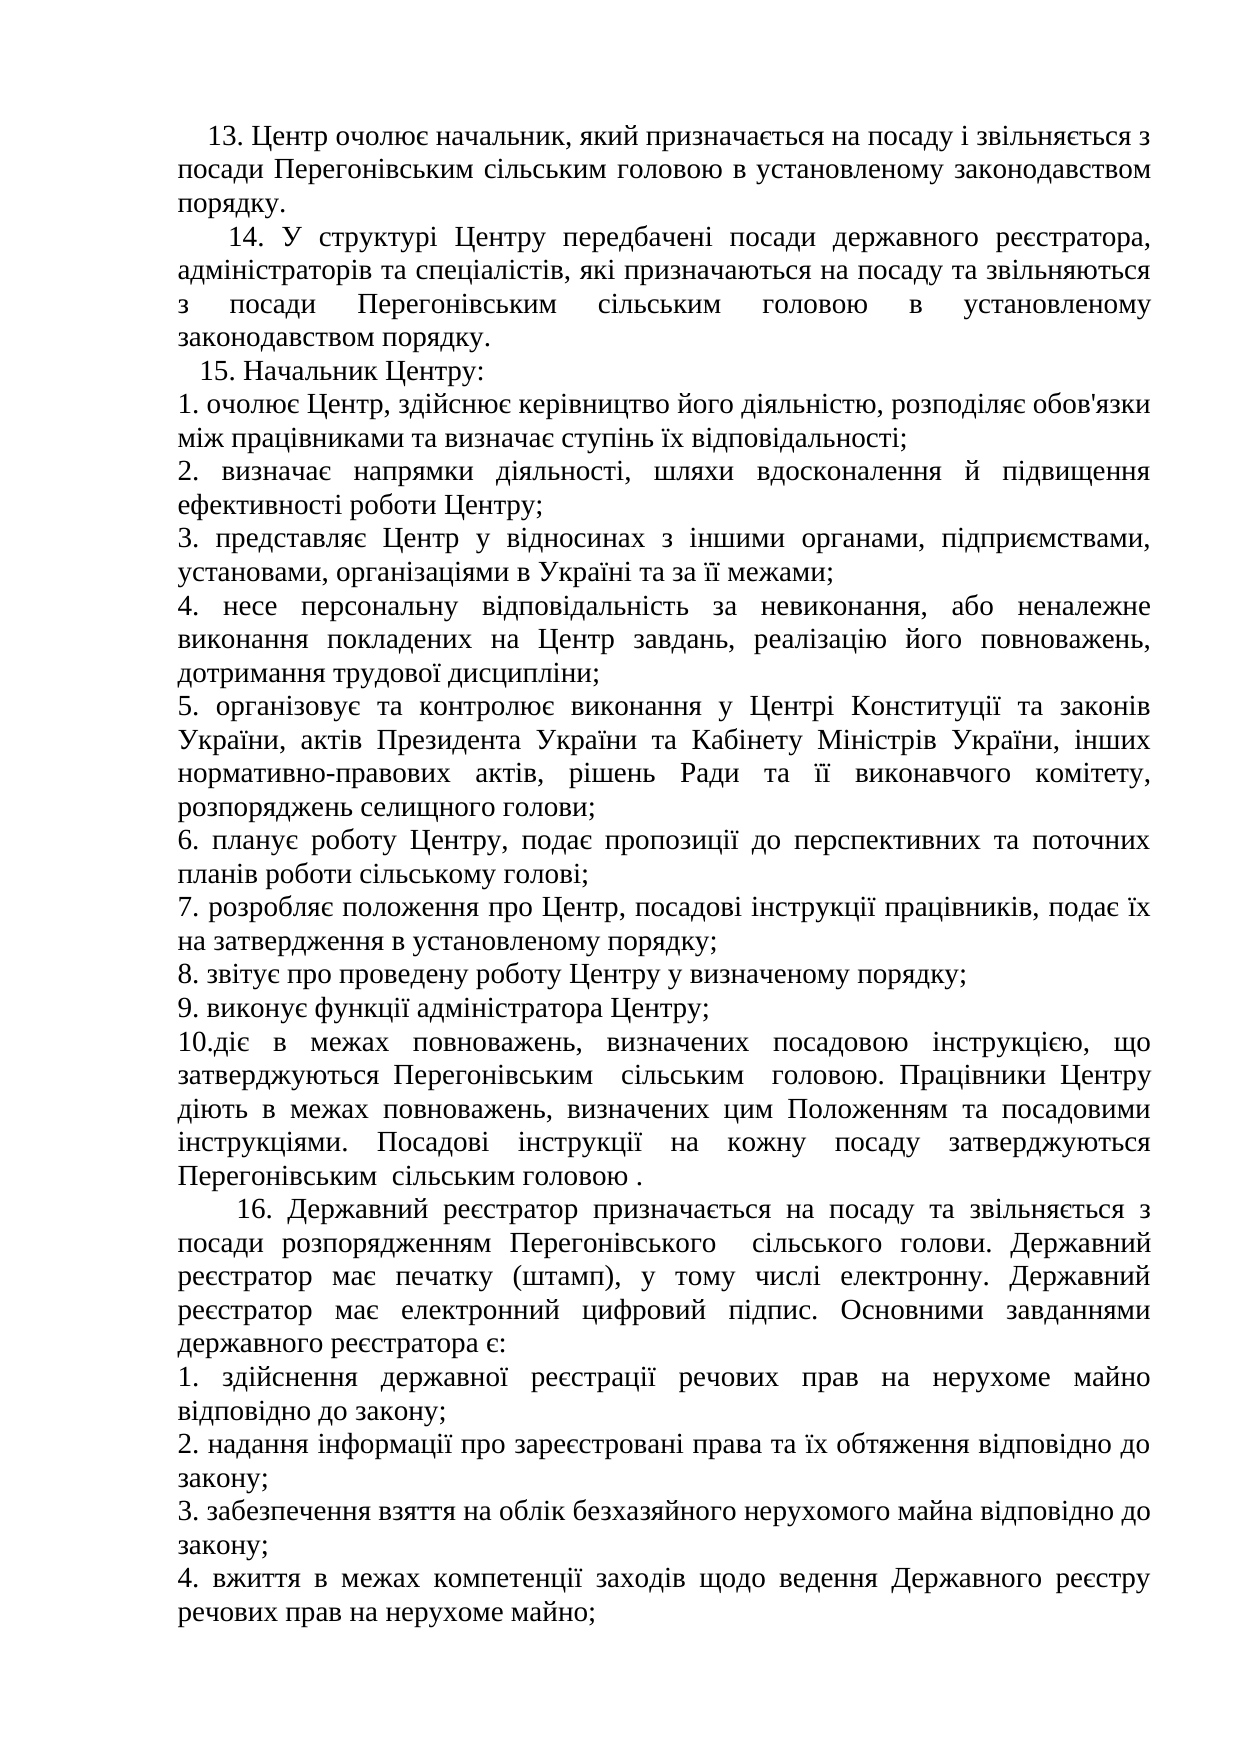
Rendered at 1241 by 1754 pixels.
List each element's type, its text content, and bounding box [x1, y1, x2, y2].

text 5. організовує та контролює виконання у Центрі Конституції та законів України, актів Президента України та Кабінету Міністрів України, інших нормативно-правових актів, рішень Ради та її виконавчого комітету, розпоряджень селищного голови; [177, 688, 1152, 822]
text 7. розробляє положення про Центр, посадові інструкції працівників, подає їх на затвердження в установленому порядку; [177, 889, 1152, 957]
text 10.діє в межах повноважень, визначених посадовою інструкцією, що затверджуються Перегонівським сільським головою. Працівники Центру діють в межах повноважень, визначених цим Положенням та посадовими інструкціями. Посадові інструкції на кожну посаду затверджуються Перегонівським сільським головою . [177, 1024, 1152, 1191]
text 6. планує роботу Центру, подає пропозиції до перспективних та поточних планів роботи сільському голові; [177, 822, 1152, 889]
text 2. визначає напрямки діяльності, шляхи вдосконалення й підвищення ефективності роботи Центру; [177, 453, 1152, 521]
text 13. Центр очолює начальник, який призначається на посаду і звільняється з посади Перегонівським сільським головою в установленому законодавством порядку. [177, 118, 1152, 219]
text 3. представляє Центр у відносинах з іншими органами, підприємствами, установами, організаціями в Україні та за її межами; [177, 521, 1152, 588]
text 4. вжиття в межах компетенції заходів щодо ведення Державного реєстру речових прав на нерухоме майно; [177, 1560, 1152, 1627]
text 2. надання інформації про зареєстровані права та їх обтяження відповідно до закону; [177, 1426, 1152, 1493]
text 15. Начальник Центру: [177, 353, 1152, 386]
text 16. Державний реєстратор призначається на посаду та звільняється з посади розпорядженням Перегонівського сільського голови. Державний реєстратор має печатку (штамп), у тому числі електронну. Державний реєстратор має електронний цифровий підпис. Основними завданнями державного реєстратора є: [177, 1191, 1152, 1359]
text 4. несе персональну відповідальність за невиконання, або неналежне виконання покладених на Центр завдань, реалізацію його повноважень, дотримання трудової дисципліни; [177, 588, 1152, 688]
text 1. очолює Центр, здійснює керівництво його діяльністю, розподіляє обов'язки між працівниками та визначає ступінь їх відповідальності; [177, 386, 1152, 453]
text 8. звітує про проведену роботу Центру у визначеному порядку; [177, 957, 1152, 990]
text 3. забезпечення взяття на облік безхазяйного нерухомого майна відповідно до закону; [177, 1493, 1152, 1560]
text 14. У структурі Центру передбачені посади державного реєстратора, адміністраторів та спеціалістів, які призначаються на посаду та звільняються з посади Перегонівським сільським головою в установленому законодавством порядку. [177, 219, 1152, 353]
text 1. здійснення державної реєстрації речових прав на нерухоме майно відповідно до закону; [177, 1359, 1152, 1426]
text 9. виконує функції адміністратора Центру; [177, 990, 1152, 1024]
